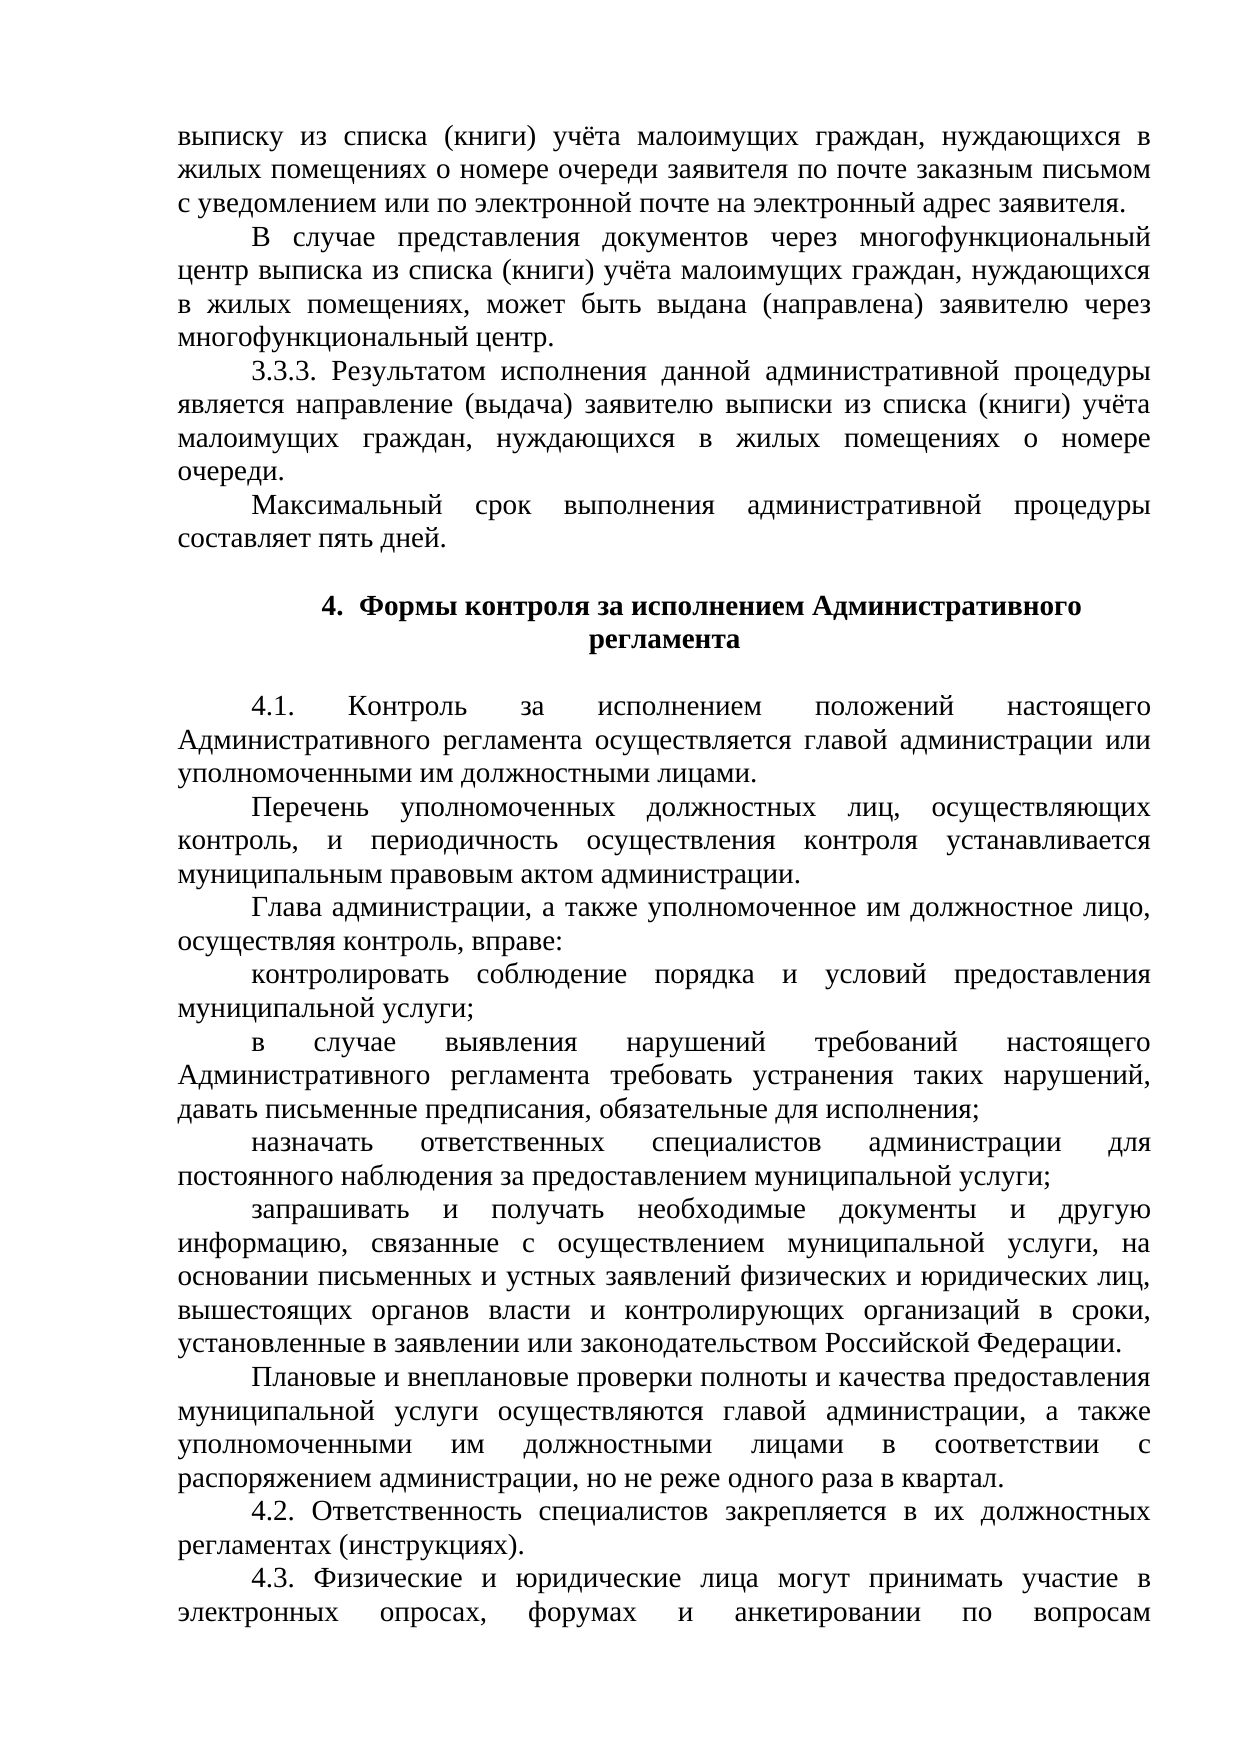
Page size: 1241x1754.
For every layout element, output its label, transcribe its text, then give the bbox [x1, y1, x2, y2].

text 3.3.3. Результатом исполнения данной административной процедуры является направление (выдача) заявителю выписки из списка (книги) учёта малоимущих граждан, нуждающихся в жилых помещениях о номере очереди. [177, 353, 1152, 487]
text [177, 118, 1152, 219]
text контролировать соблюдение порядка и условий предоставления муниципальной услуги; [177, 957, 1152, 1024]
text регламента [177, 621, 1152, 655]
text 4.2. Ответственность специалистов закрепляется в их должностных регламентах (инструкциях). [177, 1493, 1152, 1560]
text В случае представления документов через многофункциональный центр выписка из списка (книги) учёта малоимущих граждан, нуждающихся в жилых помещениях, может быть выдана (направлена) заявителю через многофункциональный центр. [177, 219, 1152, 353]
text 4.1. Контроль за исполнением положений настоящего Административного регламента осуществляется главой администрации или уполномоченными им должностными лицами. [177, 688, 1152, 789]
text в случае выявления нарушений требований настоящего Административного регламента требовать устранения таких нарушений, давать письменные предписания, обязательные для исполнения; [177, 1024, 1152, 1124]
text Перечень уполномоченных должностных лиц, осуществляющих контроль, и периодичность осуществления контроля устанавливается муниципальным правовым актом администрации. [177, 789, 1152, 889]
text запрашивать и получать необходимые документы и другую информацию, связанные с осуществлением муниципальной услуги, на основании письменных и устных заявлений физических и юридических лиц, вышестоящих органов власти и контролирующих организаций в сроки, установленные в заявлении или законодательством Российской Федерации. [177, 1191, 1152, 1359]
text Плановые и внеплановые проверки полноты и качества предоставления муниципальной услуги осуществляются главой администрации, а также уполномоченными им должностными лицами в соответствии с распоряжением администрации, но не реже одного раза в квартал. [177, 1359, 1152, 1493]
text Глава администрации, а также уполномоченное им должностное лицо, осуществляя контроль, вправе: [177, 889, 1152, 957]
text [177, 1560, 1152, 1627]
list Формы контроля за исполнением Административного [252, 588, 1152, 621]
text назначать ответственных специалистов администрации для постоянного наблюдения за предоставлением муниципальной услуги; [177, 1124, 1152, 1191]
text Максимальный срок выполнения административной процедуры составляет пять дней. [177, 487, 1152, 554]
